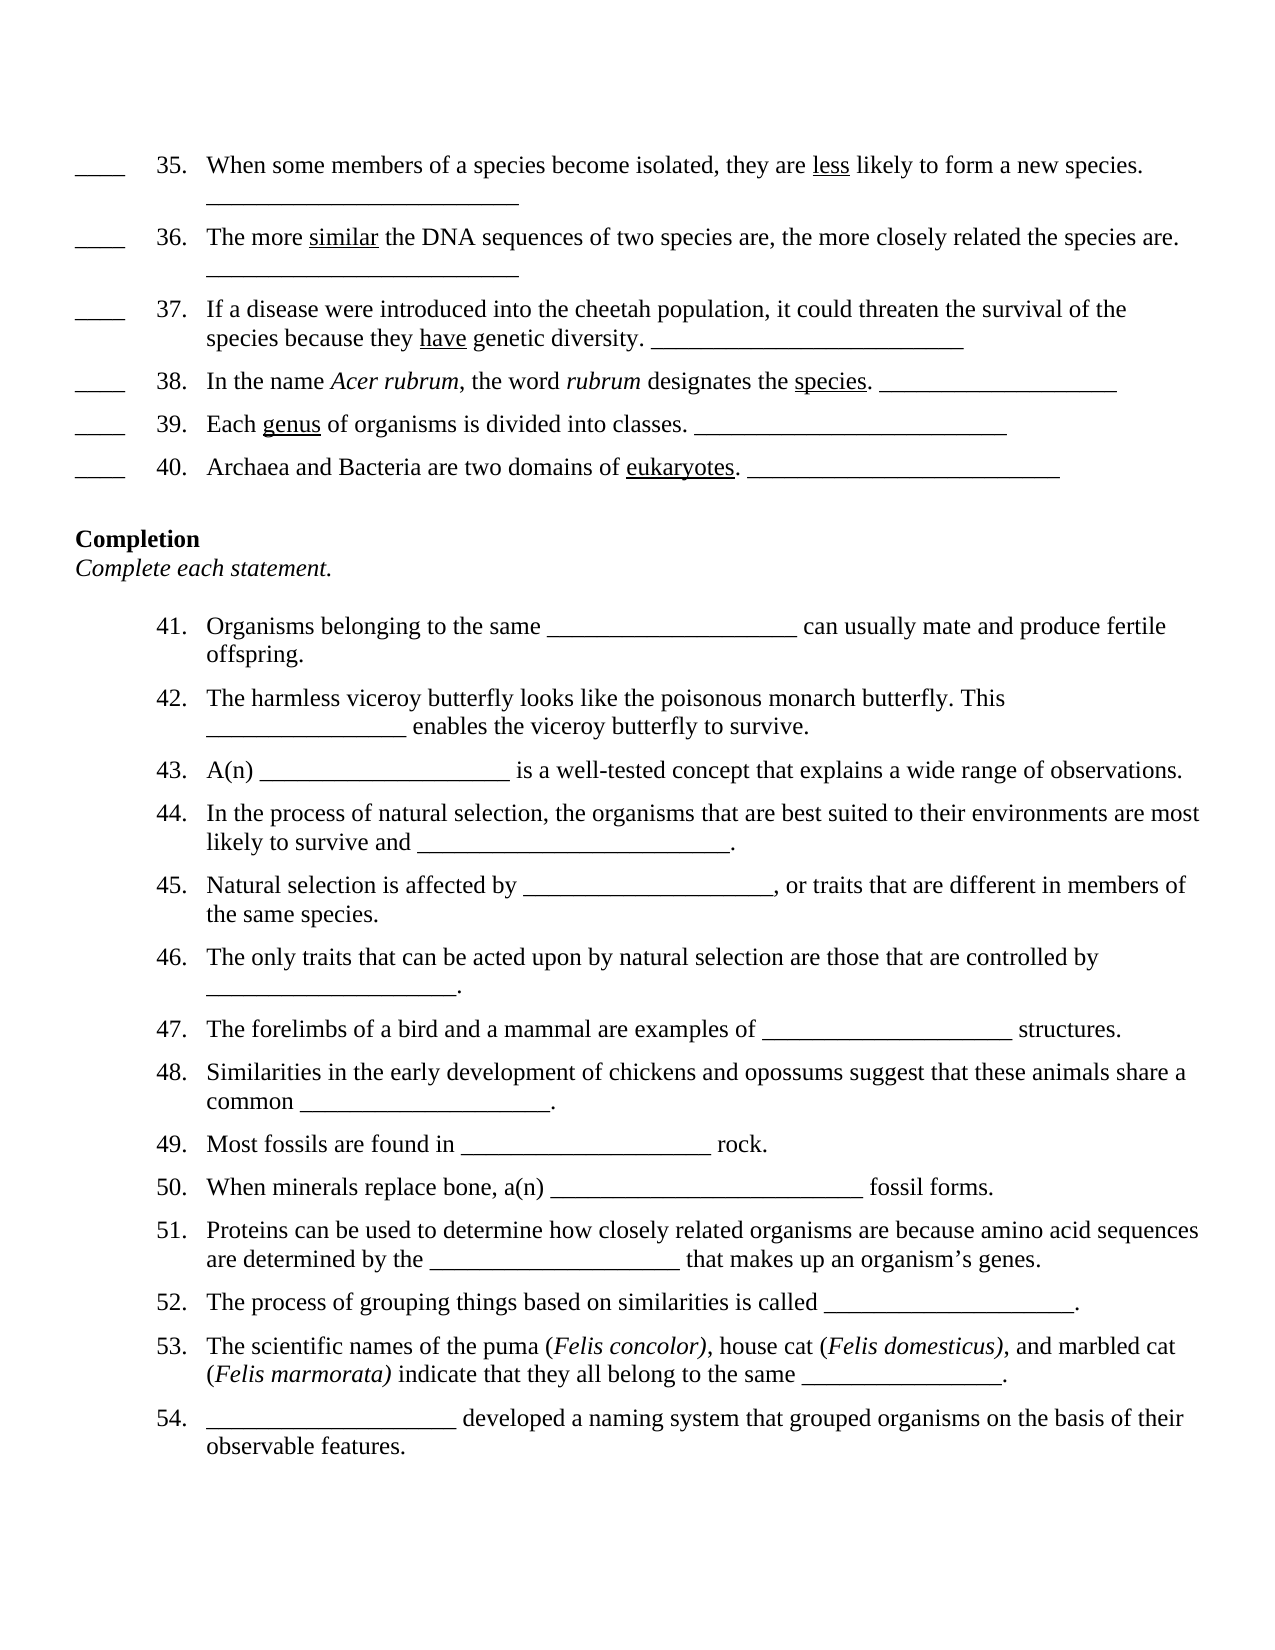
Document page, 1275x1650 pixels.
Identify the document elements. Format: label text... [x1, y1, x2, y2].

text 53. The scientific names of the puma (Felis concolor), house cat (Felis domesticus), and marbled cat (Felis marmorata) indicate that they all belong to the same ________________. [75, 1331, 1200, 1388]
text Completion [75, 524, 1200, 553]
text 52. The process of grouping things based on similarities is called ____________________. [75, 1287, 1200, 1316]
text Complete each statement. [75, 553, 1200, 582]
text 48. Similarities in the early development of chickens and opossums suggest that these animals share a common ____________________. [75, 1057, 1200, 1114]
text ____ 39. Each genus of organisms is divided into classes. _________________________ [75, 409, 1200, 438]
text ____ 38. In the name Acer rubrum, the word rubrum designates the species. ___________________ [75, 366, 1200, 395]
text 41. Organisms belonging to the same ____________________ can usually mate and produce fertile offspring. [75, 611, 1200, 668]
text 43. A(n) ____________________ is a well-tested concept that explains a wide range of observations. [75, 755, 1200, 783]
text 54. ____________________ developed a naming system that grouped organisms on the basis of their observable features. [75, 1403, 1200, 1460]
text 47. The forelimbs of a bird and a mammal are examples of ____________________ structures. [75, 1014, 1200, 1043]
text 50. When minerals replace bone, a(n) _________________________ fossil forms. [75, 1172, 1200, 1201]
text ____ 37. If a disease were introduced into the cheetah population, it could threaten the survival of the species because they have genetic diversity. _________________________ [75, 294, 1200, 351]
text ____ 40. Archaea and Bacteria are two domains of eukaryotes. _________________________ [75, 452, 1200, 481]
text 45. Natural selection is affected by ____________________, or traits that are different in members of the same species. [75, 870, 1200, 927]
text 42. The harmless viceroy butterfly looks like the poisonous monarch butterfly. This ________________ enables the viceroy butterfly to survive. [75, 683, 1200, 740]
text 46. The only traits that can be acted upon by natural selection are those that are controlled by ____________________. [75, 942, 1200, 999]
text ____ 36. The more similar the DNA sequences of two species are, the more closely related the species are. _________________________ [75, 222, 1200, 279]
text 51. Proteins can be used to determine how closely related organisms are because amino acid sequences are determined by the ____________________ that makes up an organism’s genes. [75, 1216, 1200, 1273]
text ____ 35. When some members of a species become isolated, they are less likely to form a new species. _________________________ [75, 150, 1200, 207]
text 49. Most fossils are found in ____________________ rock. [75, 1129, 1200, 1158]
text 44. In the process of natural selection, the organisms that are best suited to their environments are most likely to survive and _________________________. [75, 798, 1200, 855]
